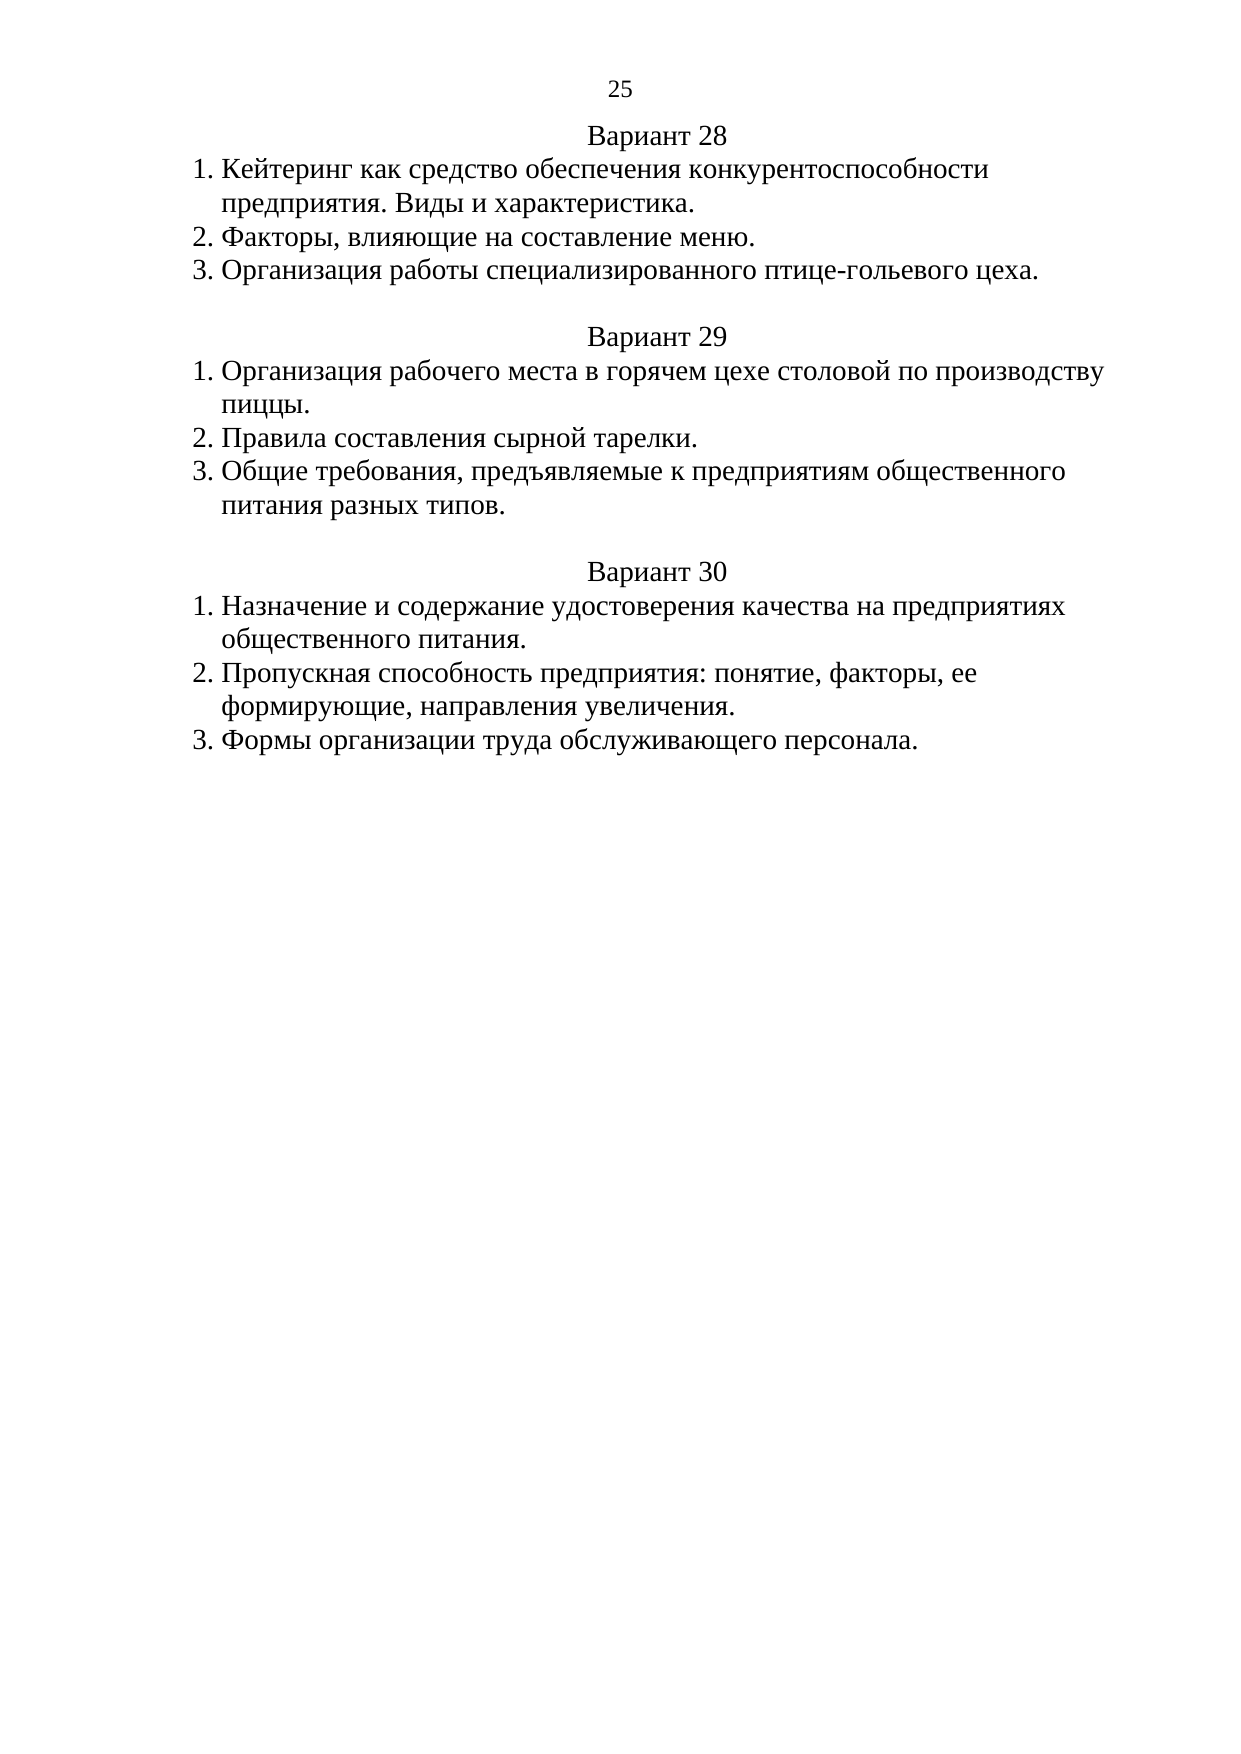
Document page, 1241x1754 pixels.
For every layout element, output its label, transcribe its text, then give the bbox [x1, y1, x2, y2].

text 2. Пропускная способность предприятия: понятие, факторы, ее [192, 655, 1122, 688]
text Вариант 28 [192, 118, 1122, 152]
text общественного питания. [192, 621, 1122, 655]
text предприятия. Виды и характеристика. [192, 185, 1122, 219]
text пиццы. [192, 386, 1122, 420]
text 2. Факторы, влияющие на составление меню. [192, 219, 1122, 252]
text 3. Общие требования, предъявляемые к предприятиям общественного [192, 453, 1122, 487]
text 1. Кейтеринг как средство обеспечения конкурентоспособности [192, 152, 1122, 185]
text Вариант 30 [192, 554, 1122, 588]
text 2. Правила составления сырной тарелки. [192, 420, 1122, 453]
text 1. Организация рабочего места в горячем цехе столовой по производству [192, 353, 1122, 386]
text питания разных типов. [192, 487, 1122, 521]
text Вариант 29 [192, 319, 1122, 353]
text формирующие, направления увеличения. [192, 688, 1122, 722]
text 1. Назначение и содержание удостоверения качества на предприятиях [192, 588, 1122, 621]
text 3. Формы организации труда обслуживающего персонала. [192, 722, 1122, 755]
text 3. Организация работы специализированного птице-гольевого цеха. [192, 252, 1122, 286]
